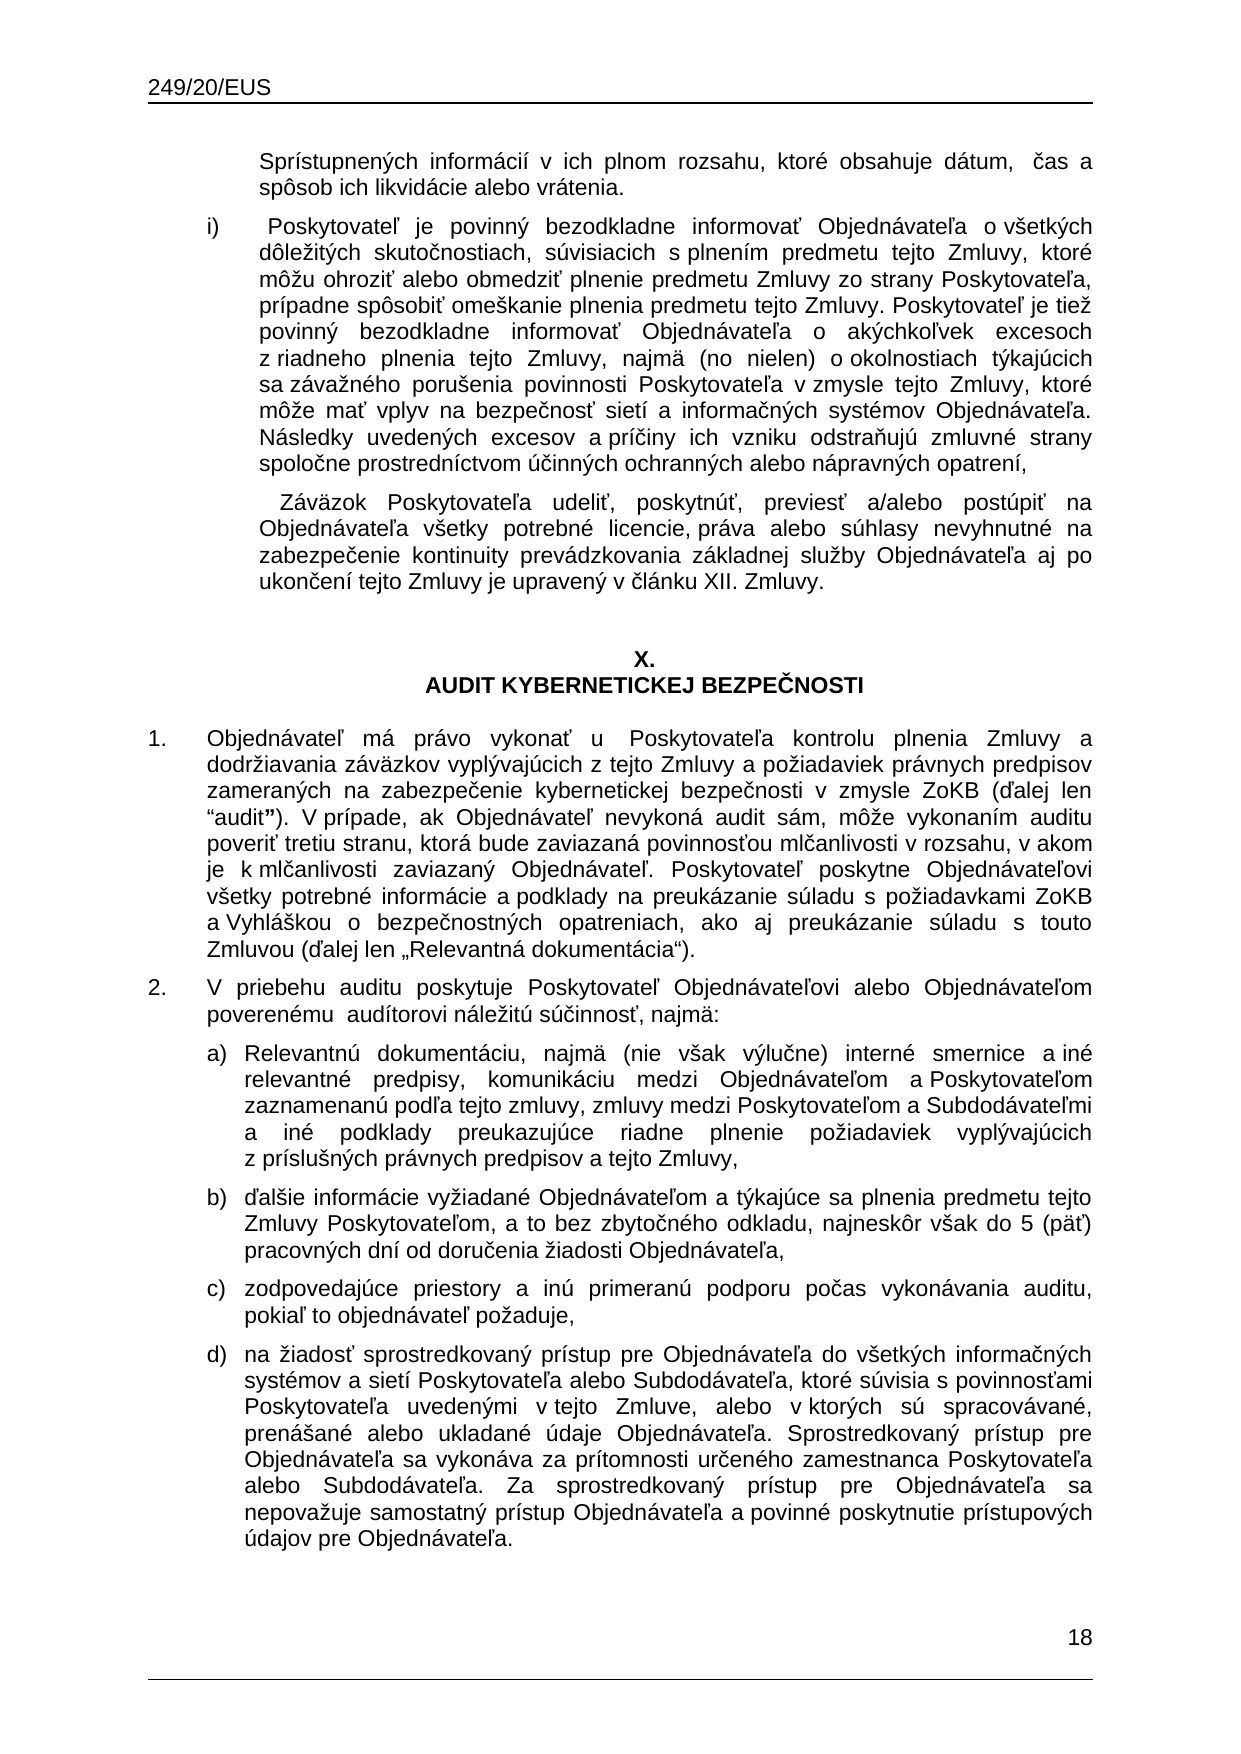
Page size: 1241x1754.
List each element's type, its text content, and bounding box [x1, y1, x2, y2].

list na žiadosť sprostredkovaný prístup pre Objednávateľa do všetkých informačných systémov a sietí Poskytovateľa alebo Subdodávateľa, ktoré súvisia s povinnosťami Poskytovateľa uvedenými v tejto Zmluve, alebo v ktorých sú spracovávané, prenášané alebo ukladané údaje Objednávateľa. Sprostredkovaný prístup pre Objednávateľa sa vykonáva za prítomnosti určeného zamestnanca Poskytovateľa alebo Subdodávateľa. Za sprostredkovaný prístup pre Objednávateľa sa nepovažuje samostatný prístup Objednávateľa a povinné poskytnutie prístupových údajov pre Objednávateľa. [207, 1341, 1093, 1551]
list Poskytovateľ je povinný bezodkladne informovať Objednávateľa o všetkých dôležitých skutočnostiach, súvisiacich s plnením predmetu tejto Zmluvy, ktoré môžu ohroziť alebo obmedziť plnenie predmetu Zmluvy zo strany Poskytovateľa, prípadne spôsobiť omeškanie plnenia predmetu tejto Zmluvy. Poskytovateľ je tiež povinný bezodkladne informovať Objednávateľa o akýchkoľvek excesoch z riadneho plnenia tejto Zmluvy, najmä (no nielen) o okolnostiach týkajúcich sa závažného porušenia povinnosti Poskytovateľa v zmysle tejto Zmluvy, ktoré môže mať vplyv na bezpečnosť sietí a informačných systémov Objednávateľa. Následky uvedených excesov a príčiny ich vzniku odstraňujú zmluvné strany spoločne prostredníctvom účinných ochranných alebo nápravných opatrení, [207, 213, 1093, 476]
list ďalšie informácie vyžiadané Objednávateľom a týkajúce sa plnenia predmetu tejto Zmluvy Poskytovateľom, a to bez zbytočného odkladu, najneskôr však do 5 (päť) pracovných dní od doručenia žiadosti Objednávateľa, [207, 1184, 1093, 1263]
list Záväzok Poskytovateľa udeliť, poskytnúť, previesť a/alebo postúpiť na Objednávateľa všetky potrebné licencie, práva alebo súhlasy nevyhnutné na zabezpečenie kontinuity prevádzkovania základnej služby Objednávateľa aj po ukončení tejto Zmluvy je upravený v článku XII. Zmluvy. [259, 489, 1093, 594]
subtitle Objednávateľ má právo vykonať u Poskytovateľa kontrolu plnenia Zmluvy a dodržiavania záväzkov vyplývajúcich z tejto Zmluvy a požiadaviek právnych predpisov zameraných na zabezpečenie kybernetickej bezpečnosti v zmysle ZoKB (ďalej len “audit”). V prípade, ak Objednávateľ nevykoná audit sám, môže vykonaním auditu poveriť tretiu stranu, ktorá bude zaviazaná povinnosťou mlčanlivosti v rozsahu, v akom je k mlčanlivosti zaviazaný Objednávateľ. Poskytovateľ poskytne Objednávateľovi všetky potrebné informácie a podklady na preukázanie súladu s požiadavkami ZoKB a Vyhláškou o bezpečnostných opatreniach, ako aj preukázanie súladu s touto Zmluvou (ďalej len „Relevantná dokumentácia“). [148, 725, 1093, 962]
subtitle X. [197, 646, 1093, 672]
list Relevantnú dokumentáciu, najmä (nie však výlučne) interné smernice a iné relevantné predpisy, komunikáciu medzi Objednávateľom a Poskytovateľom zaznamenanú podľa tejto zmluvy, zmluvy medzi Poskytovateľom a Subdodávateľmi a iné podklady preukazujúce riadne plnenie požiadaviek vyplývajúcich z príslušných právnych predpisov a tejto Zmluvy, [207, 1039, 1093, 1171]
subtitle AUDIT KYBERNETICKEJ BEZPEČNOSTI [197, 672, 1093, 698]
subtitle V priebehu auditu poskytuje Poskytovateľ Objednávateľovi alebo Objednávateľom poverenému audítorovi náležitú súčinnosť, najmä: [148, 974, 1093, 1027]
list zodpovedajúce priestory a inú primeranú podporu počas vykonávania auditu, pokiaľ to objednávateľ požaduje, [207, 1275, 1093, 1328]
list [207, 148, 1093, 200]
